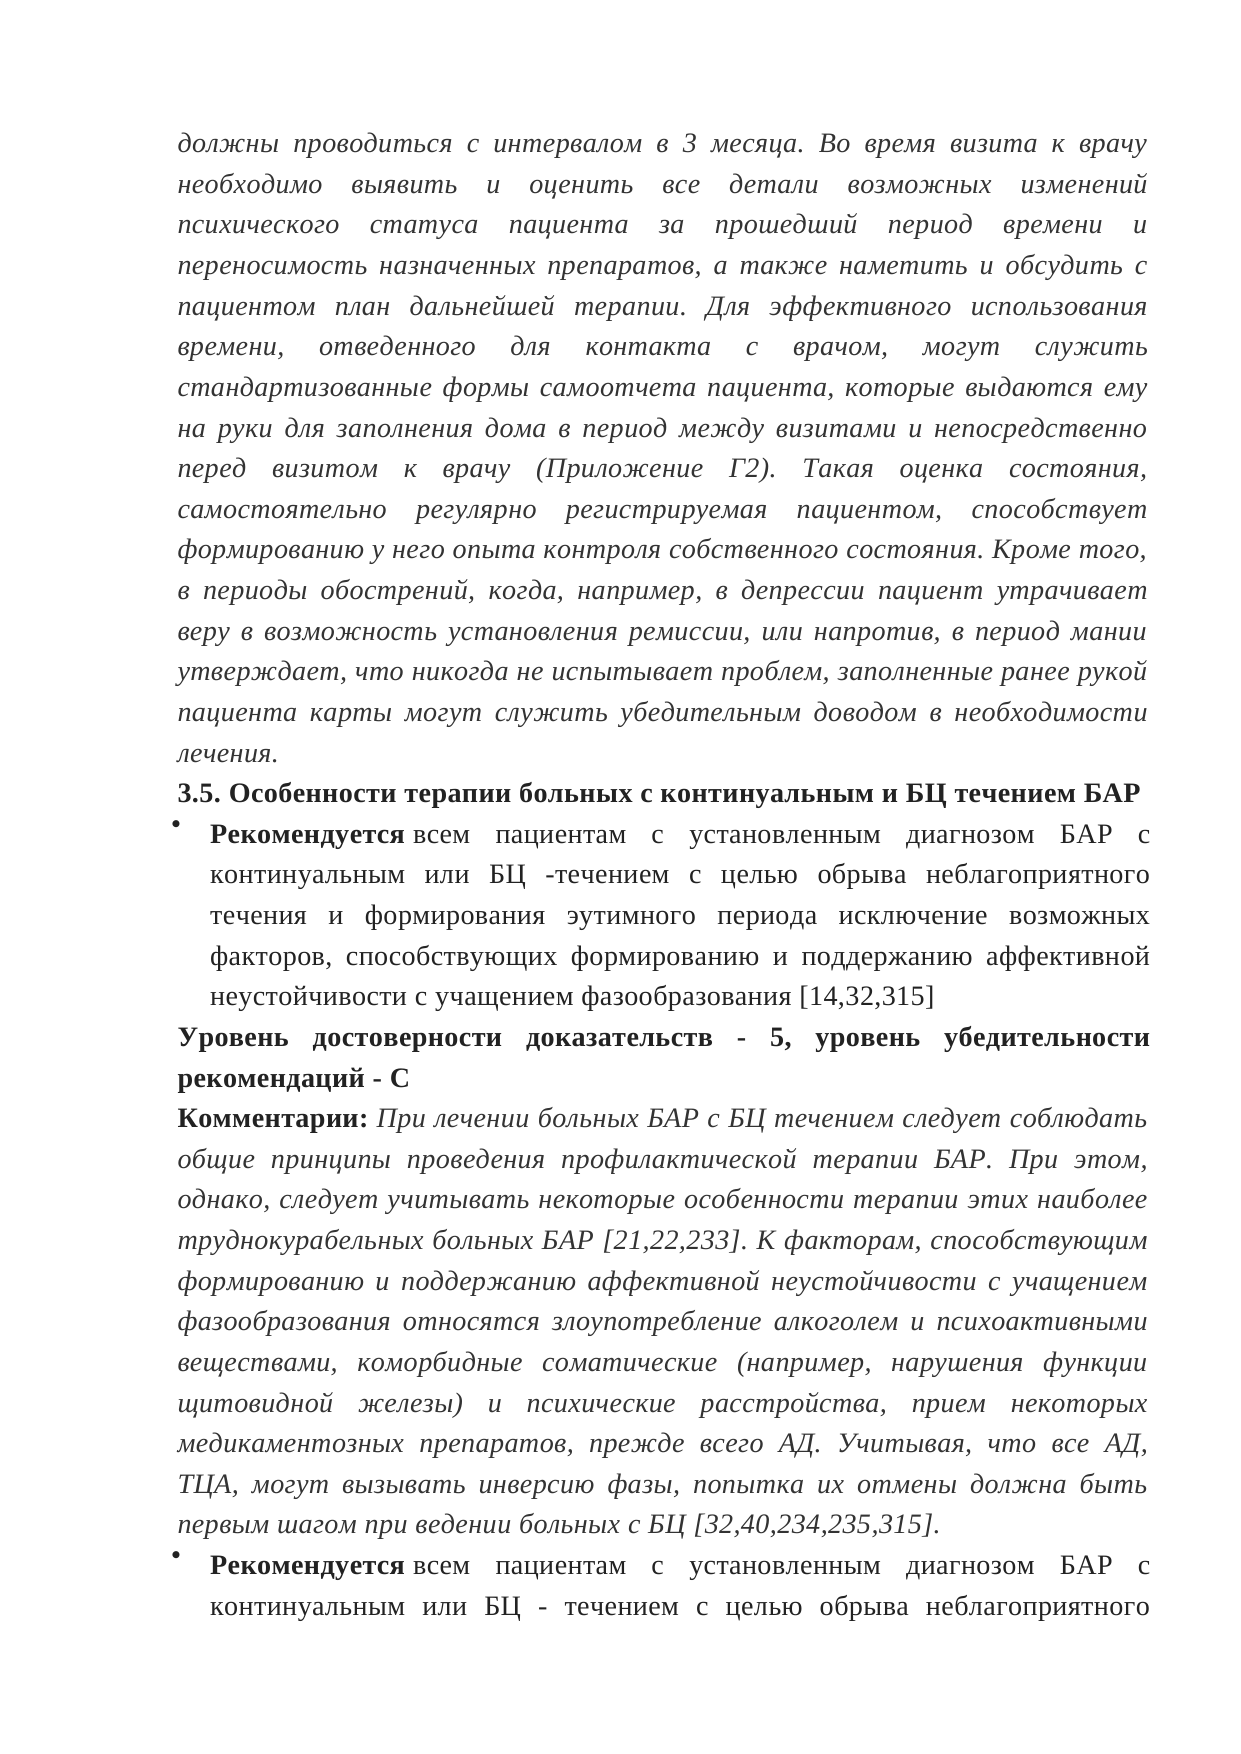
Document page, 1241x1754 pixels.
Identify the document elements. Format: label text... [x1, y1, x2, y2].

text Уровень достоверности доказательств - 5, уровень убедительности рекомендаций - С [177, 1012, 1152, 1093]
text Комментарии: При лечении больных БАР с БЦ течением следует соблюдать общие принципы проведения профилактической терапии БАР. При этом, однако, следует учитывать некоторые особенности терапии этих наиболее труднокурабельных больных БАР [21,22,233]. К факторам, способствующим формированию и поддержанию аффективной неустойчивости с учащением фазообразования относятся злоупотребление алкоголем и психоактивными веществами, коморбидные соматические (например, нарушения функции щитовидной железы) и психические расстройства, прием некоторых медикаментозных препаратов, прежде всего АД. Учитывая, что все АД, ТЦА, могут вызывать инверсию фазы, попытка их отмены должна быть первым шагом при ведении больных с БЦ [32,40,234,235,315]. [177, 1093, 1152, 1540]
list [172, 1540, 1152, 1621]
list Рекомендуется всем пациентам с установленным диагнозом БАР с континуальным или БЦ -течением с целью обрыва неблагоприятного течения и формирования эутимного периода исключение возможных факторов, способствующих формированию и поддержанию аффективной неустойчивости с учащением фазообразования [14,32,315] [172, 809, 1152, 1012]
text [177, 118, 1152, 768]
text 3.5. Особенности терапии больных с континуальным и БЦ течением БАР [177, 768, 1152, 809]
